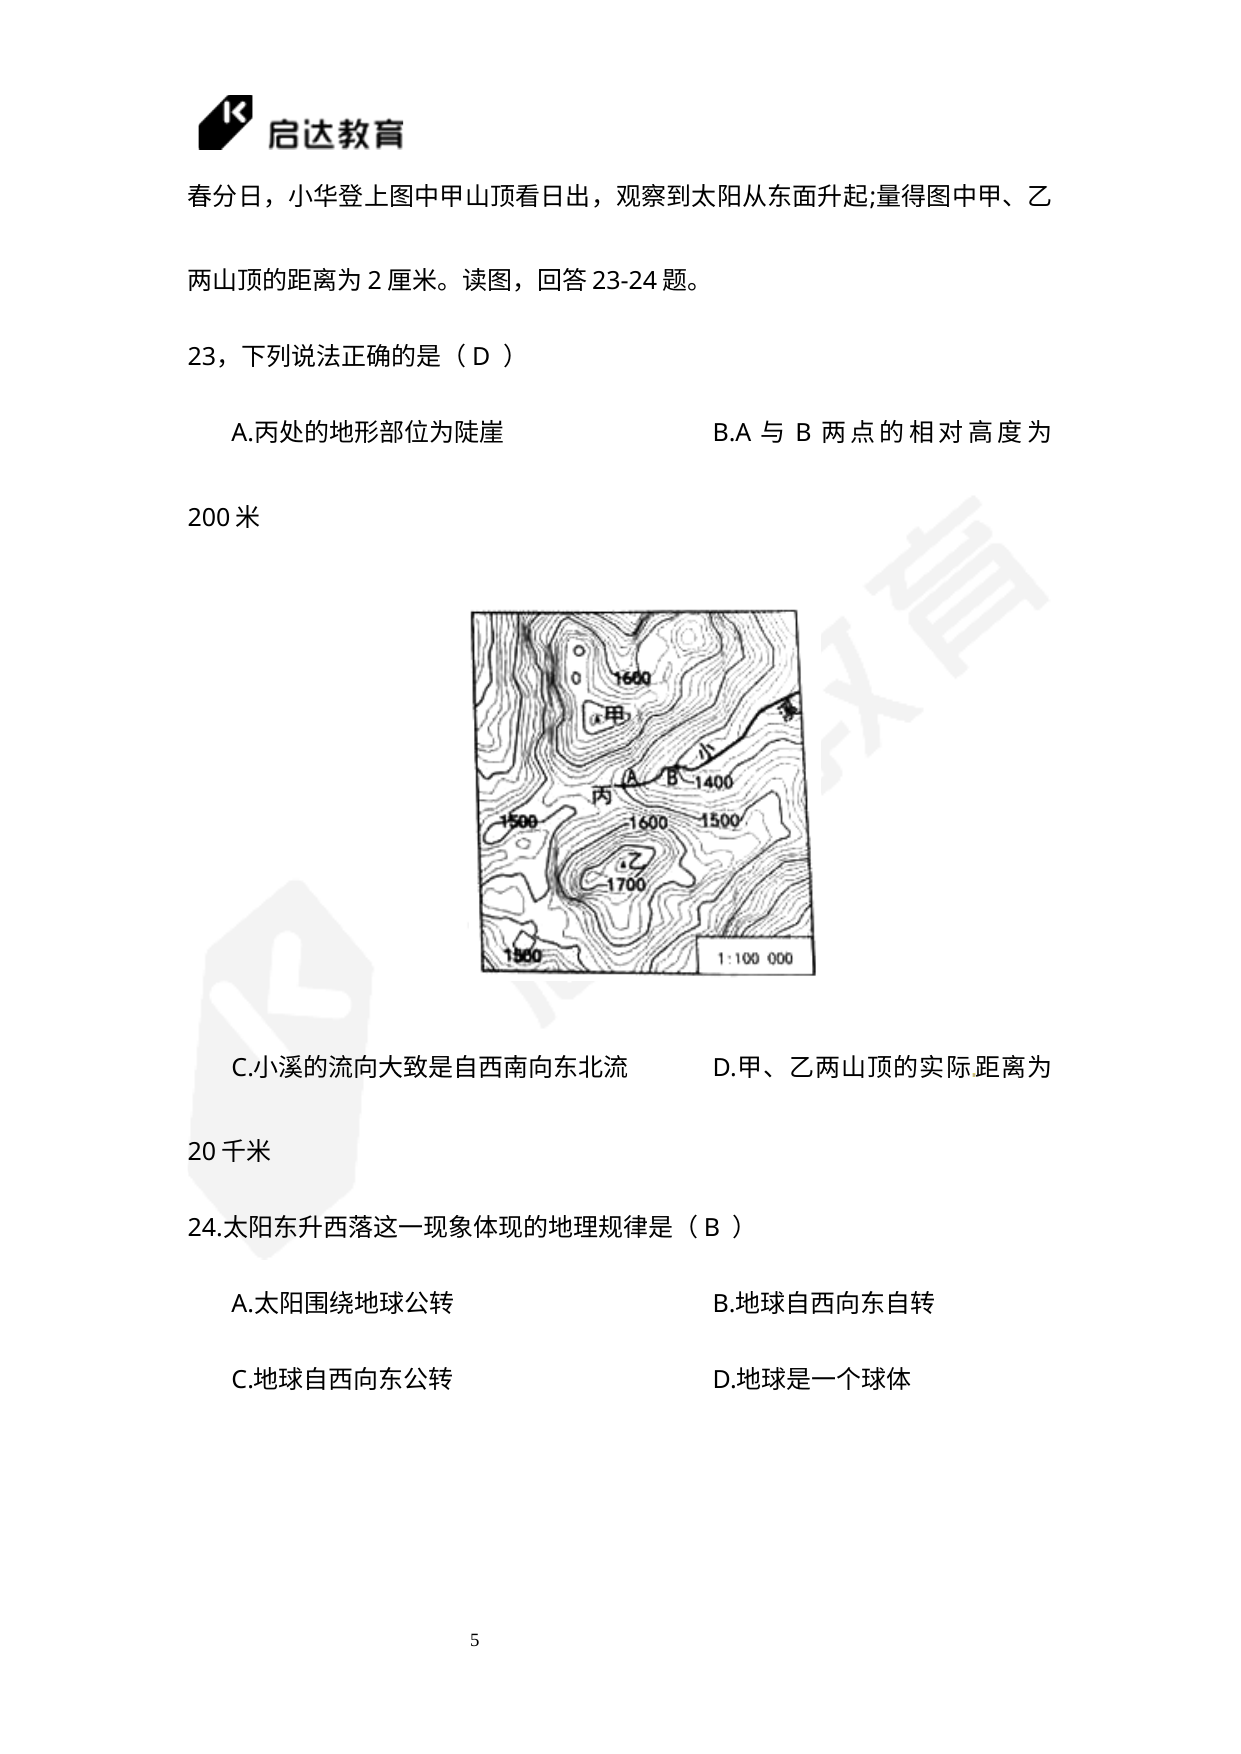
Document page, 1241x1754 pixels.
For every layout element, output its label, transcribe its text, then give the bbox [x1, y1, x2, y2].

text C.地球自西向东公转 D.地球是一个球体 [187, 1345, 1053, 1410]
text C.小溪的流向大致是自西南向东北流 D.甲、乙两山顶的实际距离为20千米 [187, 558, 1053, 1182]
text A.太阳围绕地球公转 B.地球自西向东自转 [187, 1269, 1053, 1334]
text 23，下列说法正确的是（ D ） [187, 322, 1053, 387]
text 地理实践是学习地理的重要途径，等高线地形图是野外考察的重要工具。春分日，小华登上图中甲山顶看日出，观察到太阳从东面升起;量得图中甲、乙两山顶的距离为2厘米。读图，回答23-24题。 [187, 162, 1053, 311]
text A.丙处的地形部位为陡崖 B.A与B两点的相对高度为200米 [187, 398, 1053, 548]
text 24.太阳东升西落这一现象体现的地理规律是（ B ） [187, 1193, 1053, 1258]
picture [198, 95, 404, 150]
